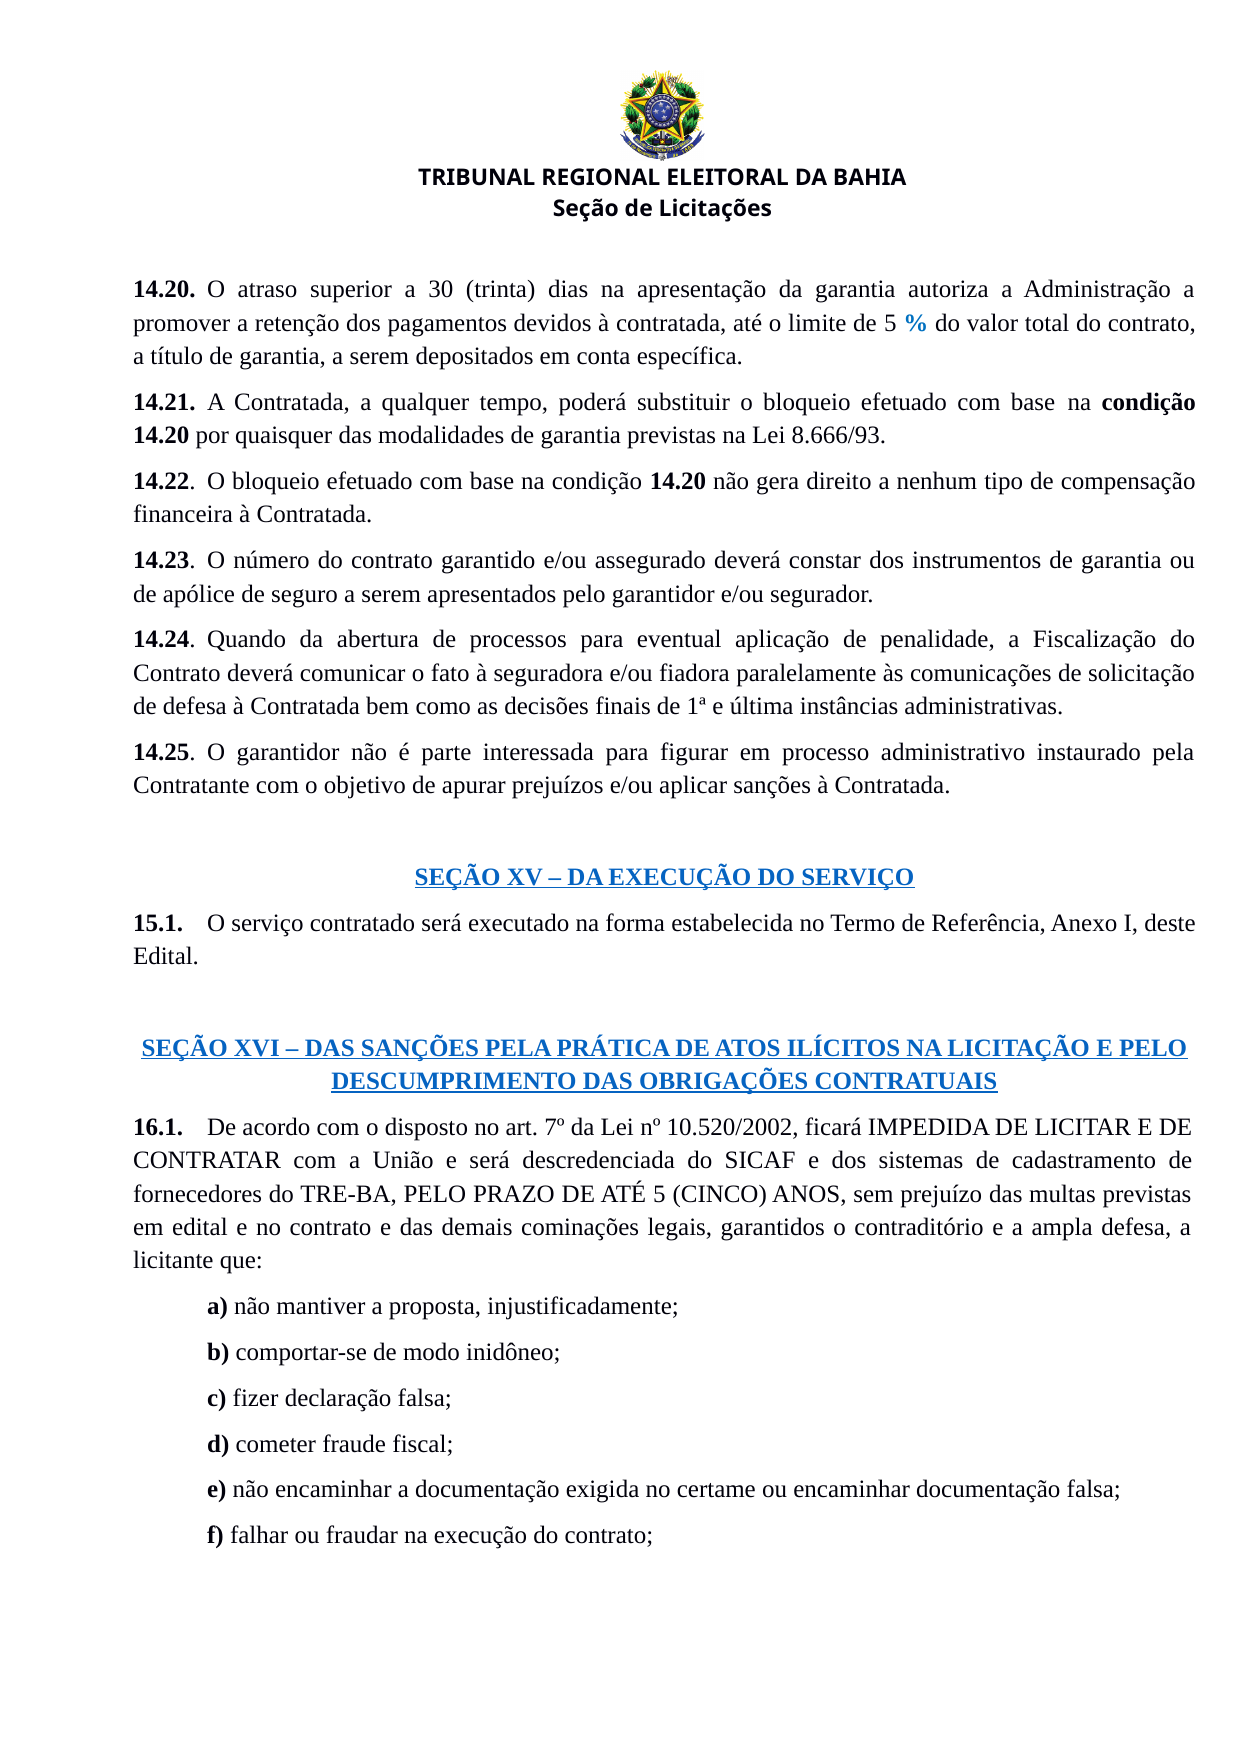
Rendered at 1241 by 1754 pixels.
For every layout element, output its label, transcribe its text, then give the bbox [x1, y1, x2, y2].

text 14.24. Quando da abertura de processos para eventual aplicação de penalidade, a Fiscalização do Contrato deverá comunicar o fato à seguradora e/ou fiadora paralelamente às comunicações de solicitação de defesa à Contratada bem como as decisões finais de 1ª e última instâncias administrativas. [133, 621, 1196, 721]
list e) não encaminhar a documentação exigida no certame ou encaminhar documentação falsa; [207, 1471, 1196, 1504]
text SEÇÃO XV – DA EXECUÇÃO DO SERVIÇO [133, 859, 1196, 892]
text 15.1. O serviço contratado será executado na forma estabelecida no Termo de Referência, Anexo I, deste Edital. [133, 904, 1196, 971]
text 14.25. O garantidor não é parte interessada para figurar em processo administrativo instaurado pela Contratante com o objetivo de apurar prejuízos e/ou aplicar sanções à Contratada. [133, 734, 1196, 800]
list a) não mantiver a proposta, injustificadamente; [207, 1288, 1196, 1321]
text 14.20. O atraso superior a 30 (trinta) dias na apresentação da garantia autoriza a Administração a promover a retenção dos pagamentos devidos à contratada, até o limite de % do valor total do contrato, a título de garantia, a serem depositados em conta específica. [133, 271, 1196, 371]
text 14.23. O número do contrato garantido e/ou assegurado deverá constar dos instrumentos de garantia ou de apólice de seguro a serem apresentados pelo garantidor e/ou segurador. [133, 542, 1196, 609]
list f) falhar ou fraudar na execução do contrato; [207, 1517, 1196, 1550]
list b) comportar-se de modo inidôneo; [207, 1334, 1196, 1367]
text 16.1. De acordo com o disposto no art. 7º da Lei nº 10.520/2002, ficará IMPEDIDA DE LICITAR E DE CONTRATAR com a União e será descredenciada do SICAF e dos sistemas de cadastramento de fornecedores do TRE-BA, PELO PRAZO DE ATÉ 5 (CINCO) ANOS, sem prejuízo das multas previstas em edital e no contrato e das demais cominações legais, garantidos o contraditório e a ampla defesa, a licitante que: [133, 1109, 1193, 1275]
list d) cometer fraude fiscal; [207, 1425, 1196, 1459]
text 14.22. O bloqueio efetuado com base na condição 14.20 não gera direito a nenhum tipo de compensação financeira à Contratada. [133, 463, 1196, 529]
text SEÇÃO XVI – DAS SANÇÕES PELA PRÁTICA DE ATOS ILÍCITOS NA LICITAÇÃO E PELO DESCUMPRIMENTO DAS OBRIGAÇÕES CONTRATUAIS [133, 1029, 1196, 1096]
text 14.21. A Contratada, a qualquer tempo, poderá substituir o bloqueio efetuado com base na condição 14.20 por quaisquer das modalidades de garantia previstas na Lei 8.666/93. [133, 384, 1196, 450]
list c) fizer declaração falsa; [207, 1379, 1196, 1413]
